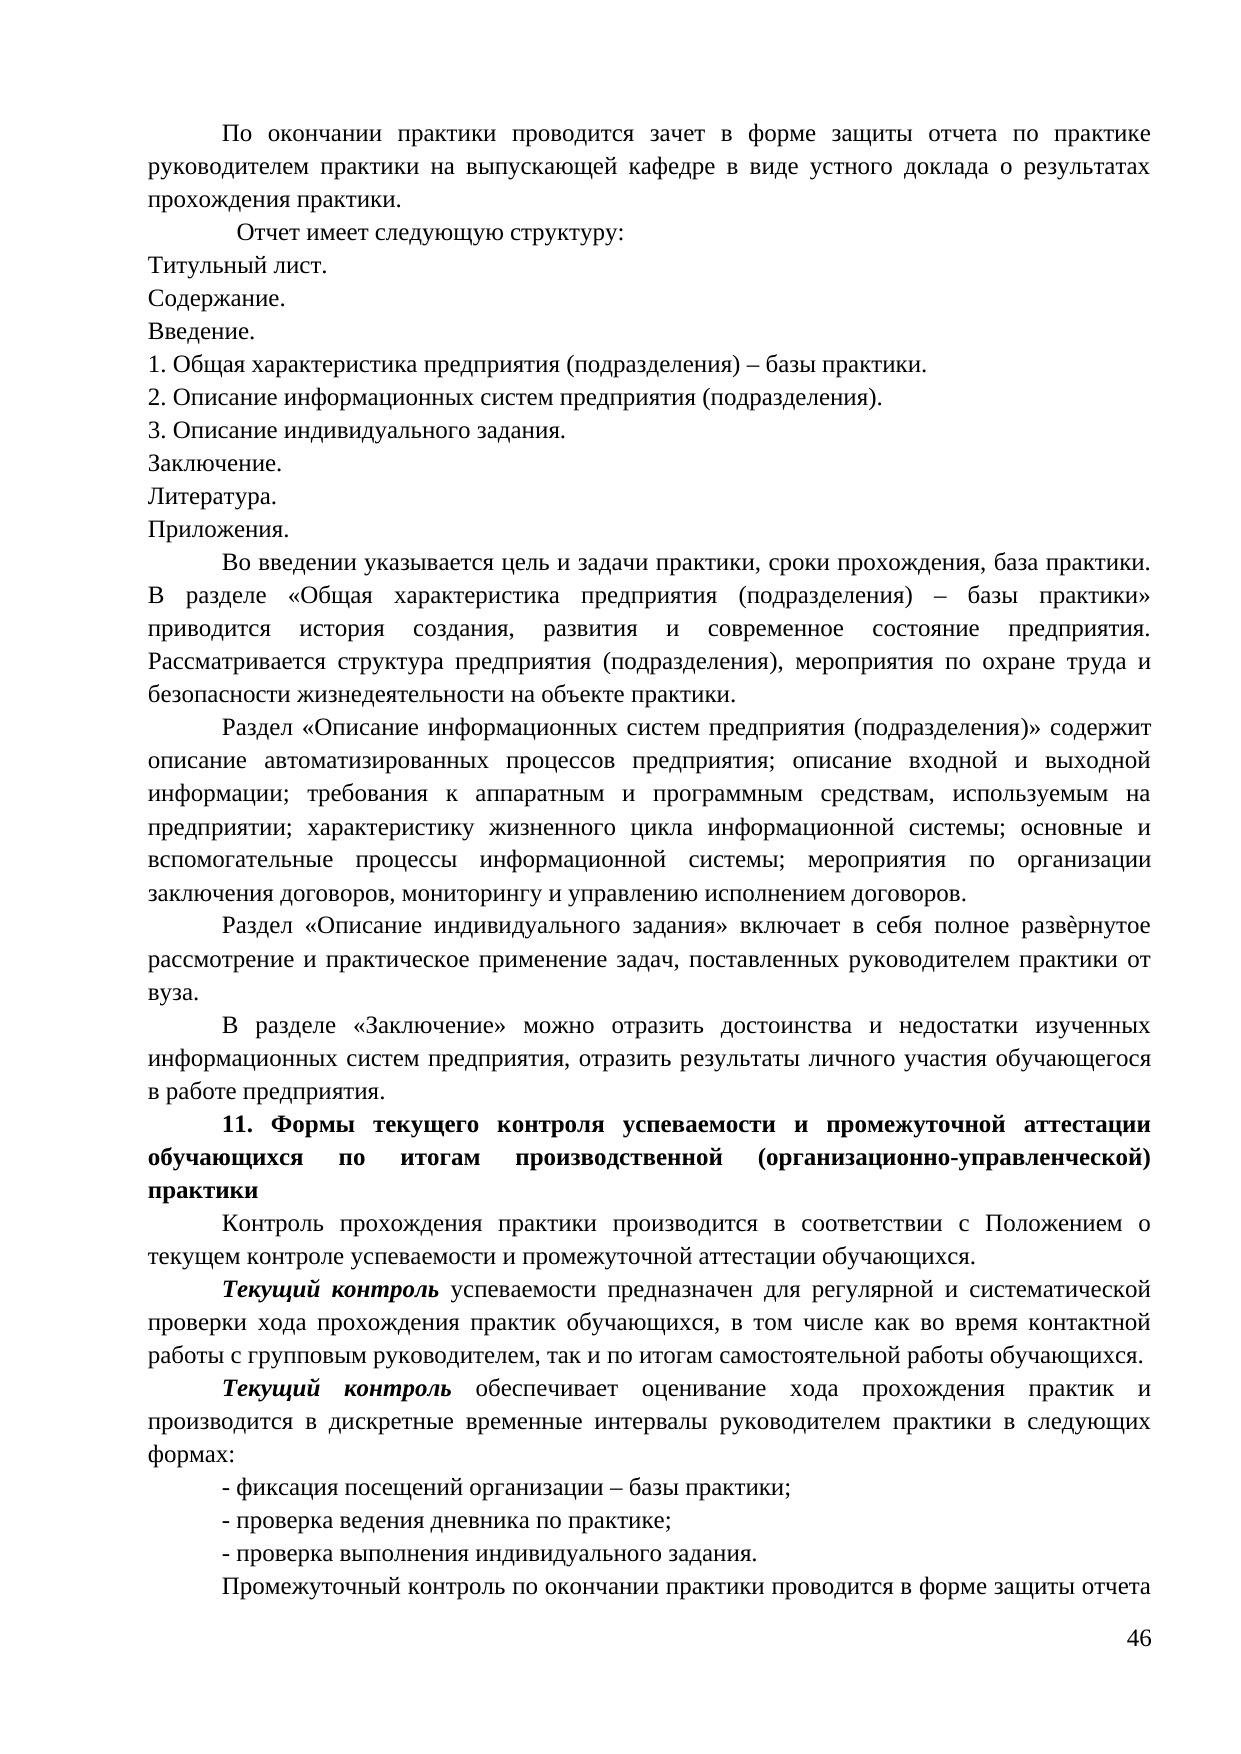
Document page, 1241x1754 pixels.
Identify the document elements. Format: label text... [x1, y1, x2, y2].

text Раздел «Описание информационных систем предприятия (подразделения)» содержит описание автоматизированных процессов предприятия; описание входной и выходной информации; требования к аппаратным и программным средствам, используемым на предприятии; характеристику жизненного цикла информационной системы; основные и вспомогательные процессы информационной системы; мероприятия по организации заключения договоров, мониторингу и управлению исполнением договоров. [148, 712, 1152, 906]
text Контроль прохождения практики производится в соответствии с Положением о текущем контроле успеваемости и промежуточной аттестации обучающихся. [148, 1208, 1152, 1269]
text 11. Формы текущего контроля успеваемости и промежуточной аттестации обучающихся по итогам производственной (организационно-управленческой) практики [148, 1109, 1152, 1203]
text Введение. [148, 316, 1152, 345]
text Литература. [148, 481, 1152, 510]
text - проверка выполнения индивидуального задания. [148, 1538, 1152, 1567]
text Отчет имеет следующую структуру: [148, 217, 1152, 246]
text Раздел «Описание индивидуального задания» включает в себя полное развѐрнутое рассмотрение и практическое применение задач, поставленных руководителем практики от вуза. [148, 911, 1152, 1005]
text Приложения. [148, 514, 1152, 543]
text - фиксация посещений организации – базы практики; [148, 1472, 1152, 1501]
text Текущий контроль успеваемости предназначен для регулярной и систематической проверки хода прохождения практик обучающихся, в том числе как во время контактной работы с групповым руководителем, так и по итогам самостоятельной работы обучающихся. [148, 1274, 1152, 1369]
text В разделе «Заключение» можно отразить достоинства и недостатки изученных информационных систем предприятия, отразить результаты личного участия обучающегося в работе предприятия. [148, 1010, 1152, 1104]
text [148, 1571, 1152, 1600]
text Титульный лист. [148, 250, 1152, 279]
text Текущий контроль обеспечивает оценивание хода прохождения практик и производится в дискретные временные интервалы руководителем практики в следующих формах: [148, 1373, 1152, 1468]
text 2. Описание информационных систем предприятия (подразделения). [148, 382, 1152, 411]
text Содержание. [148, 283, 1152, 312]
text - проверка ведения дневника по практике; [148, 1505, 1152, 1534]
text По окончании практики проводится зачет в форме защиты отчета по практике руководителем практики на выпускающей кафедре в виде устного доклада о результатах прохождения практики. [148, 118, 1152, 213]
text Во введении указывается цель и задачи практики, сроки прохождения, база практики. В разделе «Общая характеристика предприятия (подразделения) – базы практики» приводится история создания, развития и современное состояние предприятия. Рассматривается структура предприятия (подразделения), мероприятия по охране труда и безопасности жизнедеятельности на объекте практики. [148, 547, 1152, 708]
text Заключение. [148, 448, 1152, 477]
text 1. Общая характеристика предприятия (подразделения) – базы практики. [148, 349, 1152, 378]
text 3. Описание индивидуального задания. [148, 415, 1152, 444]
